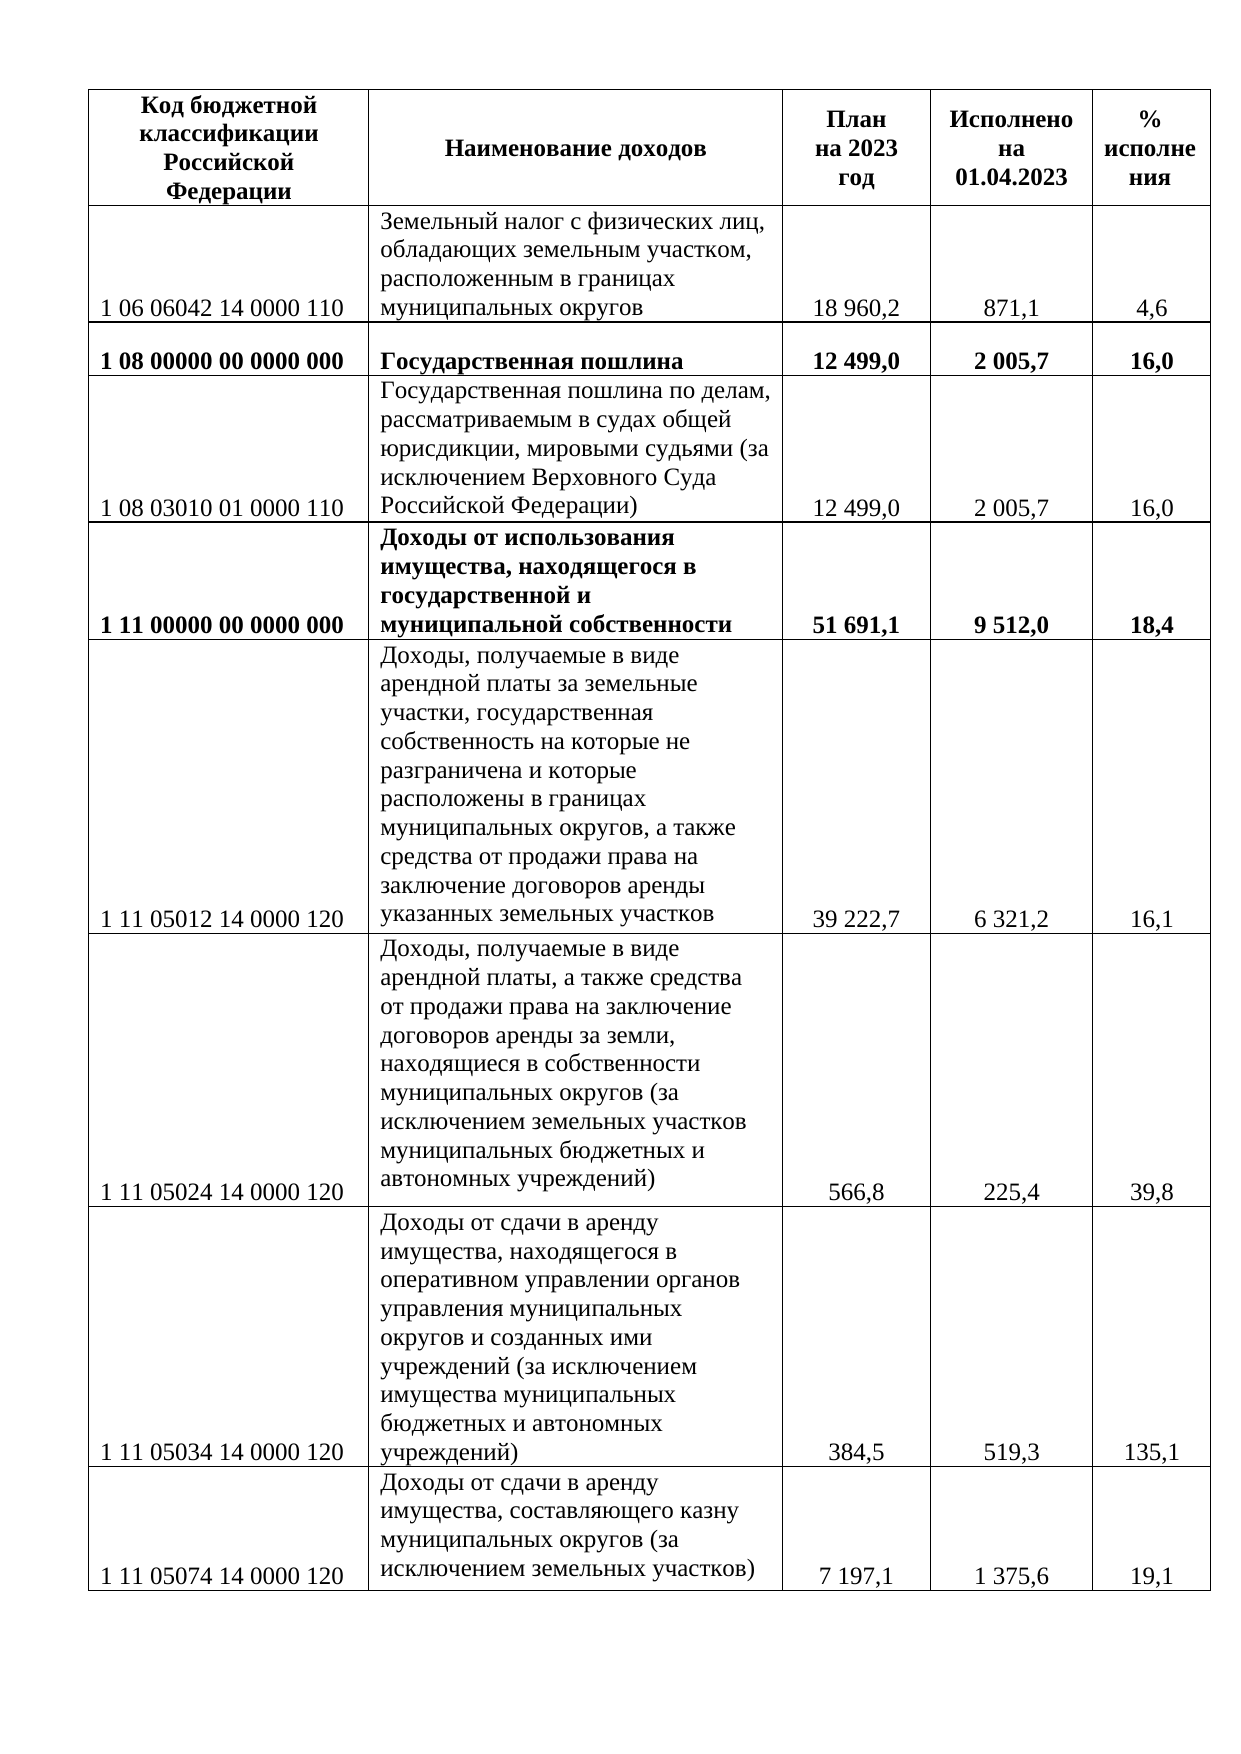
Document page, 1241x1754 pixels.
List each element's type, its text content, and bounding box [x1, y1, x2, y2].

table_cell Доходы от сдачи в аренду имущества, находящегося в оперативном управлении органов управления муниципальных округов и созданных ими учреждений (за исключением имущества муниципальных бюджетных и автономных учреждений) [369, 1207, 782, 1466]
table_cell 1 11 00000 00 0000 000 [89, 523, 368, 639]
table_cell Государственная пошлина по делам, рассматриваемым в судах общей юрисдикции, мировыми судьями (за исключением Верховного Суда Российской Федерации) [369, 376, 782, 521]
table_cell 19,1 [1093, 1467, 1210, 1590]
table_cell 1 11 05024 14 0000 120 [89, 934, 368, 1206]
table_cell 384,5 [783, 1207, 930, 1466]
table_cell 566,8 [783, 934, 930, 1206]
table_cell 4,6 [1093, 206, 1210, 321]
table_cell 519,3 [931, 1207, 1092, 1466]
table_cell Земельный налог с физических лиц, обладающих земельным участком, расположенным в границах муниципальных округов [369, 206, 782, 321]
table_cell 16,0 [1093, 376, 1210, 521]
table_cell 16,1 [1093, 640, 1210, 932]
table_cell 9 512,0 [931, 523, 1092, 639]
table_cell 1 375,6 [931, 1467, 1092, 1590]
table_cell 1 11 05012 14 0000 120 [89, 640, 368, 932]
table_cell 39 222,7 [783, 640, 930, 932]
table_cell Доходы, получаемые в виде арендной платы за земельные участки, государственная собственность на которые не разграничена и которые расположены в границах муниципальных округов, а также средства от продажи права на заключение договоров аренды указанных земельных участков [369, 640, 782, 932]
table_header Наименование доходов [369, 90, 782, 205]
table_cell 18 960,2 [783, 206, 930, 321]
table_header План на 2023 год [783, 90, 930, 205]
table_cell 1 08 03010 01 0000 110 [89, 376, 368, 521]
table_cell Доходы, получаемые в виде арендной платы, а также средства от продажи права на заключение договоров аренды за земли, находящиеся в собственности муниципальных округов (за исключением земельных участков муниципальных бюджетных и автономных учреждений) [369, 934, 782, 1206]
table_header Исполнено на 01.04.2023 [931, 90, 1092, 205]
table_cell Государственная пошлина [369, 323, 782, 374]
table_cell 225,4 [931, 934, 1092, 1206]
table_cell 2 005,7 [931, 376, 1092, 521]
table_header Код бюджетной классификации Российской Федерации [89, 90, 368, 205]
table_cell 39,8 [1093, 934, 1210, 1206]
table_cell 2 005,7 [931, 323, 1092, 374]
table_cell 1 06 06042 14 0000 110 [89, 206, 368, 321]
table_cell 18,4 [1093, 523, 1210, 639]
table_cell Доходы от сдачи в аренду имущества, составляющего казну муниципальных округов (за исключением земельных участков) [369, 1467, 782, 1590]
table_cell 1 11 05074 14 0000 120 [89, 1467, 368, 1590]
table_cell 51 691,1 [783, 523, 930, 639]
table_cell 12 499,0 [783, 323, 930, 374]
table_header % исполнения [1093, 90, 1210, 205]
table_cell 16,0 [1093, 323, 1210, 374]
table_cell 1 08 00000 00 0000 000 [89, 323, 368, 374]
table_cell 871,1 [931, 206, 1092, 321]
table_cell 7 197,1 [783, 1467, 930, 1590]
table_cell Доходы от использования имущества, находящегося в государственной и муниципальной собственности [369, 523, 782, 639]
table_cell 135,1 [1093, 1207, 1210, 1466]
table_cell 6 321,2 [931, 640, 1092, 932]
table_cell 12 499,0 [783, 376, 930, 521]
table_cell 1 11 05034 14 0000 120 [89, 1207, 368, 1466]
